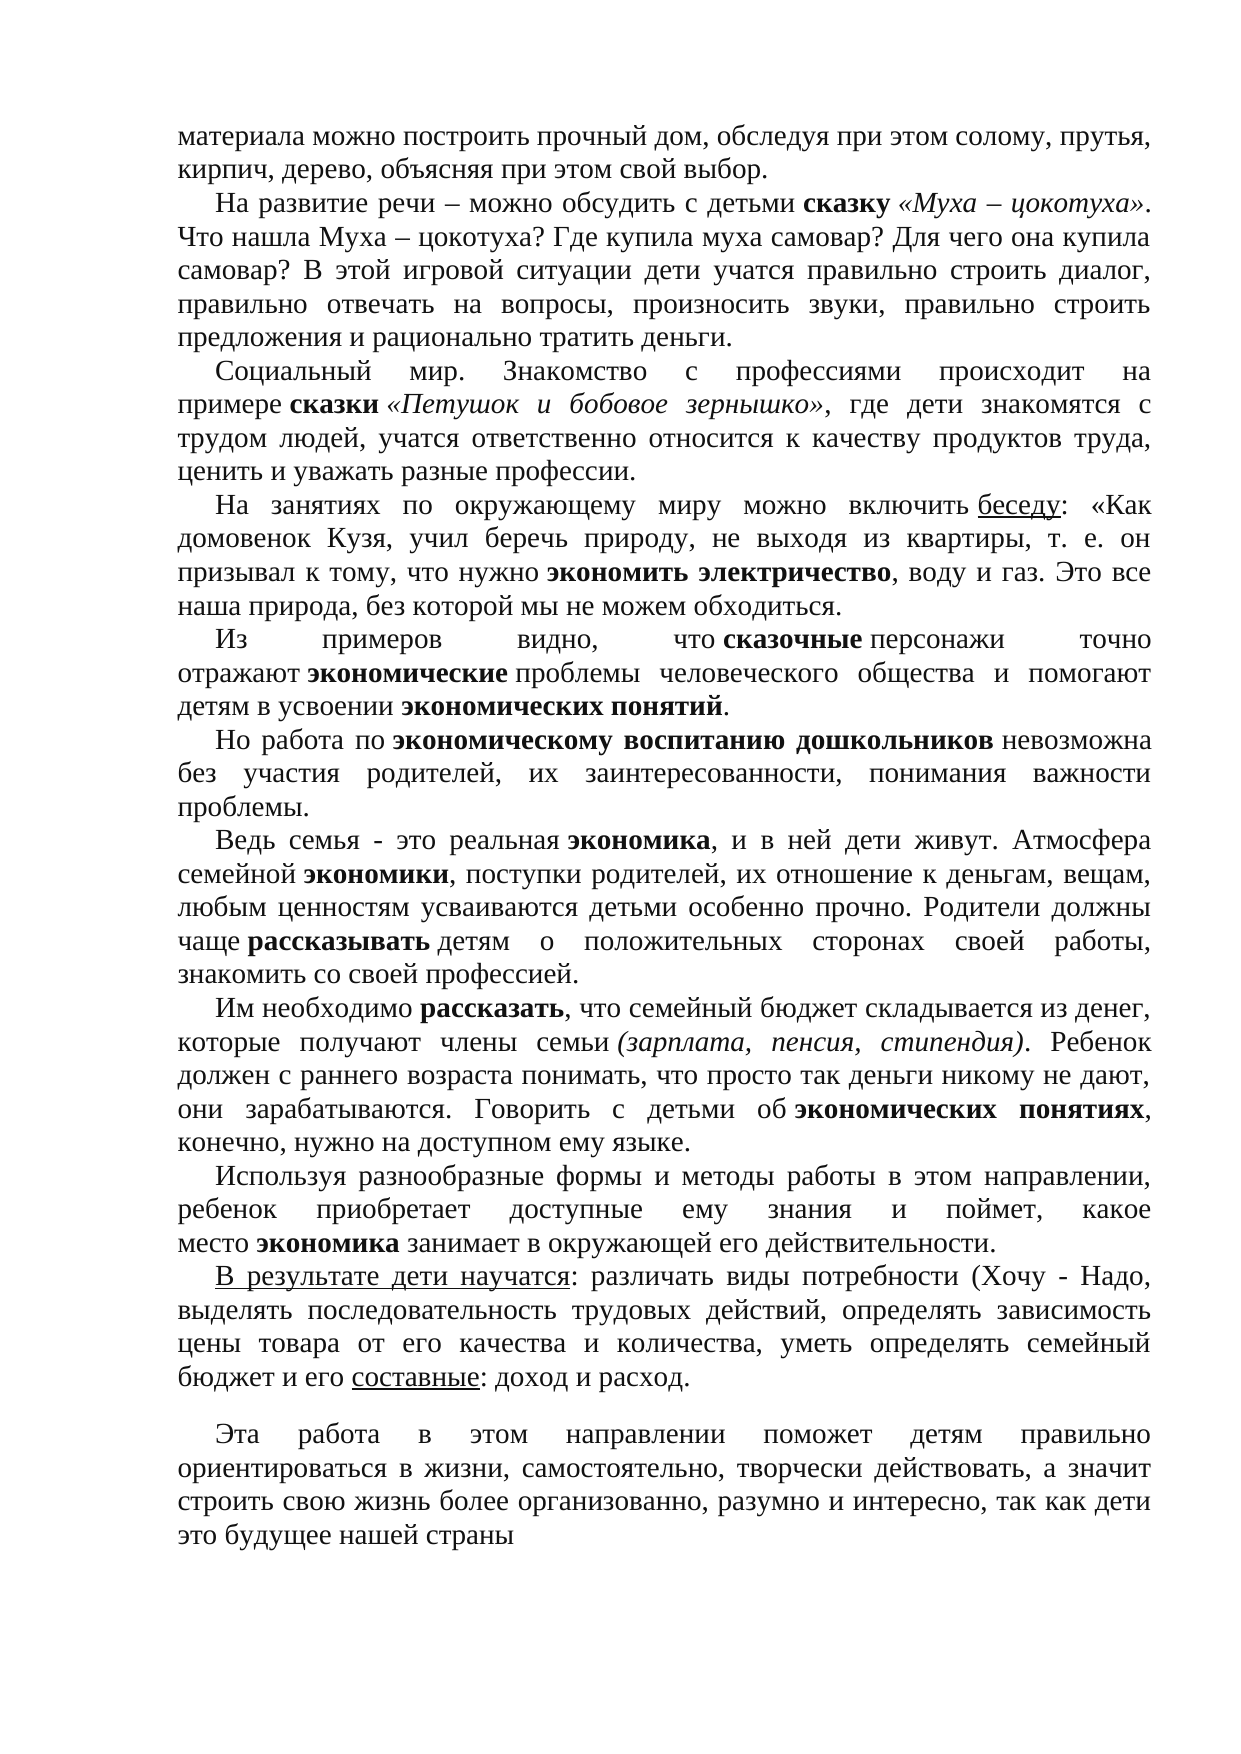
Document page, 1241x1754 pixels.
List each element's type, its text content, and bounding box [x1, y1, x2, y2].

text Из примеров видно, что сказочные персонажи точно отражают экономические проблемы человеческого общества и помогают детям в усвоении экономических понятий. [177, 621, 1152, 722]
text Им необходимо рассказать, что семейный бюджет складывается из денег, которые получают члены семьи (зарплата, пенсия, стипендия). Ребенок должен с раннего возраста понимать, что просто так деньги никому не дают, они зарабатываются. Говорить с детьми об экономических понятиях, конечно, нужно на доступном ему языке. [177, 990, 1152, 1158]
text Социальный мир. Знакомство с профессиями происходит на примере сказки «Петушок и бобовое зернышко», где дети знакомятся с трудом людей, учатся ответственно относится к качеству продуктов труда, ценить и уважать разные профессии. [177, 353, 1152, 487]
text Используя разнообразные формы и методы работы в этом направлении, ребенок приобретает доступные ему знания и поймет, какое место экономика занимает в окружающей его действительности. [177, 1158, 1152, 1258]
text Ведь семья - это реальная экономика, и в ней дети живут. Атмосфера семейной экономики, поступки родителей, их отношение к деньгам, вещам, любым ценностям усваиваются детьми особенно прочно. Родители должны чаще рассказывать детям о положительных сторонах своей работы, знакомить со своей профессией. [177, 822, 1152, 990]
text На занятиях по окружающему миру можно включить беседу: «Как домовенок Кузя, учил беречь природу, не выходя из квартиры, т. е. он призывал к тому, что нужно экономить электричество, воду и газ. Это все наша природа, без которой мы не можем обходиться. [177, 487, 1152, 621]
text На развитие речи – можно обсудить с детьми сказку «Муха – цокотуха». Что нашла Муха – цокотуха? Где купила муха самовар? Для чего она купила самовар? В этой игровой ситуации дети учатся правильно строить диалог, правильно отвечать на вопросы, произносить звуки, правильно строить предложения и рационально тратить деньги. [177, 185, 1152, 353]
text Но работа по экономическому воспитанию дошкольников невозможна без участия родителей, их заинтересованности, понимания важности проблемы. [177, 722, 1152, 822]
text В результате дети научатся: различать виды потребности (Хочу - Надо, выделять последовательность трудовых действий, определять зависимость цены товара от его качества и количества, уметь определять семейный бюджет и его составные: доход и расход. [177, 1258, 1152, 1393]
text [177, 118, 1152, 185]
text Эта работа в этом направлении поможет детям правильно ориентироваться в жизни, самостоятельно, творчески действовать, а значит строить свою жизнь более организованно, разумно и интересно, так как дети это будущее нашей страны [177, 1416, 1152, 1550]
